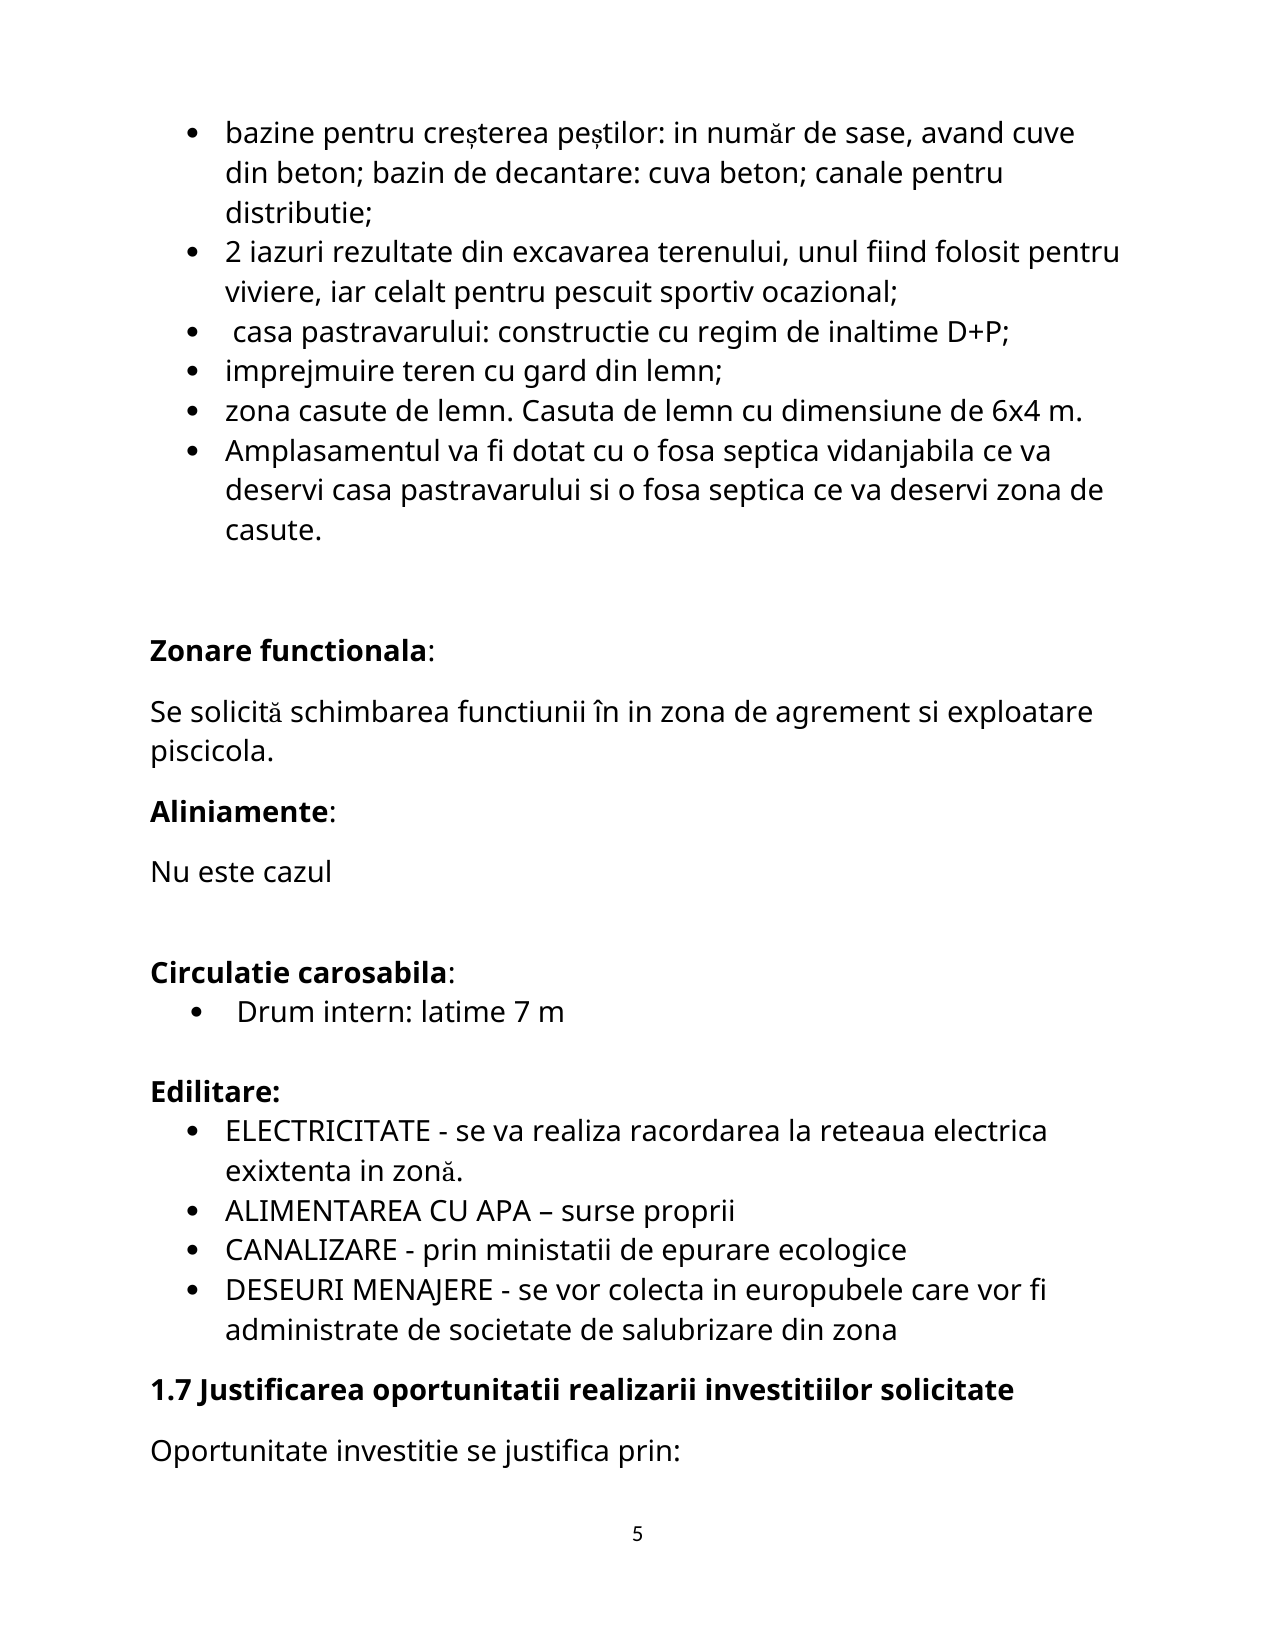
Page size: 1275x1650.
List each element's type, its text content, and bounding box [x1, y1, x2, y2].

list bazine pentru creşterea peştilor: in număr de sase, avand cuve din beton; bazin de decantare: cuva beton; canale pentru distributie; [187, 112, 1125, 232]
list ELECTRICITATE - se va realiza racordarea la reteaua electrica exixtenta in zonă. [187, 1111, 1125, 1190]
list 2 iazuri rezultate din excavarea terenului, unul fiind folosit pentru viviere, iar celalt pentru pescuit sportiv ocazional; [187, 232, 1125, 311]
list DESEURI MENAJERE - se vor colecta in europubele care vor fi administrate de societate de salubrizare din zona [187, 1269, 1125, 1349]
list ALIMENTAREA CU APA – surse proprii [187, 1190, 1125, 1230]
text Zonare functionala: [150, 630, 1125, 670]
list imprejmuire teren cu gard din lemn; [187, 351, 1125, 390]
list zona casute de lemn. Casuta de lemn cu dimensiune de 6x4 m. [187, 390, 1125, 430]
list CANALIZARE - prin ministatii de epurare ecologice [187, 1230, 1125, 1269]
text Se solicită schimbarea functiunii în in zona de agrement si exploatare piscicola. [150, 691, 1125, 770]
text 1.7 Justificarea oportunitatii realizarii investitiilor solicitate [150, 1369, 1125, 1409]
list Drum intern: latime 7 m [191, 992, 1125, 1031]
list Amplasamentul va fi dotat cu o fosa septica vidanjabila ce va deservi casa pastravarului si o fosa septica ce va deservi zona de casute. [187, 430, 1125, 549]
list casa pastravarului: constructie cu regim de inaltime D+P; [187, 311, 1125, 351]
list Edilitare: [150, 1071, 1125, 1111]
list Circulatie carosabila: [150, 952, 1125, 992]
text Nu este cazul [150, 852, 1125, 891]
text Oportunitate investitie se justifica prin: [150, 1430, 1125, 1470]
text Aliniamente: [150, 791, 1125, 831]
